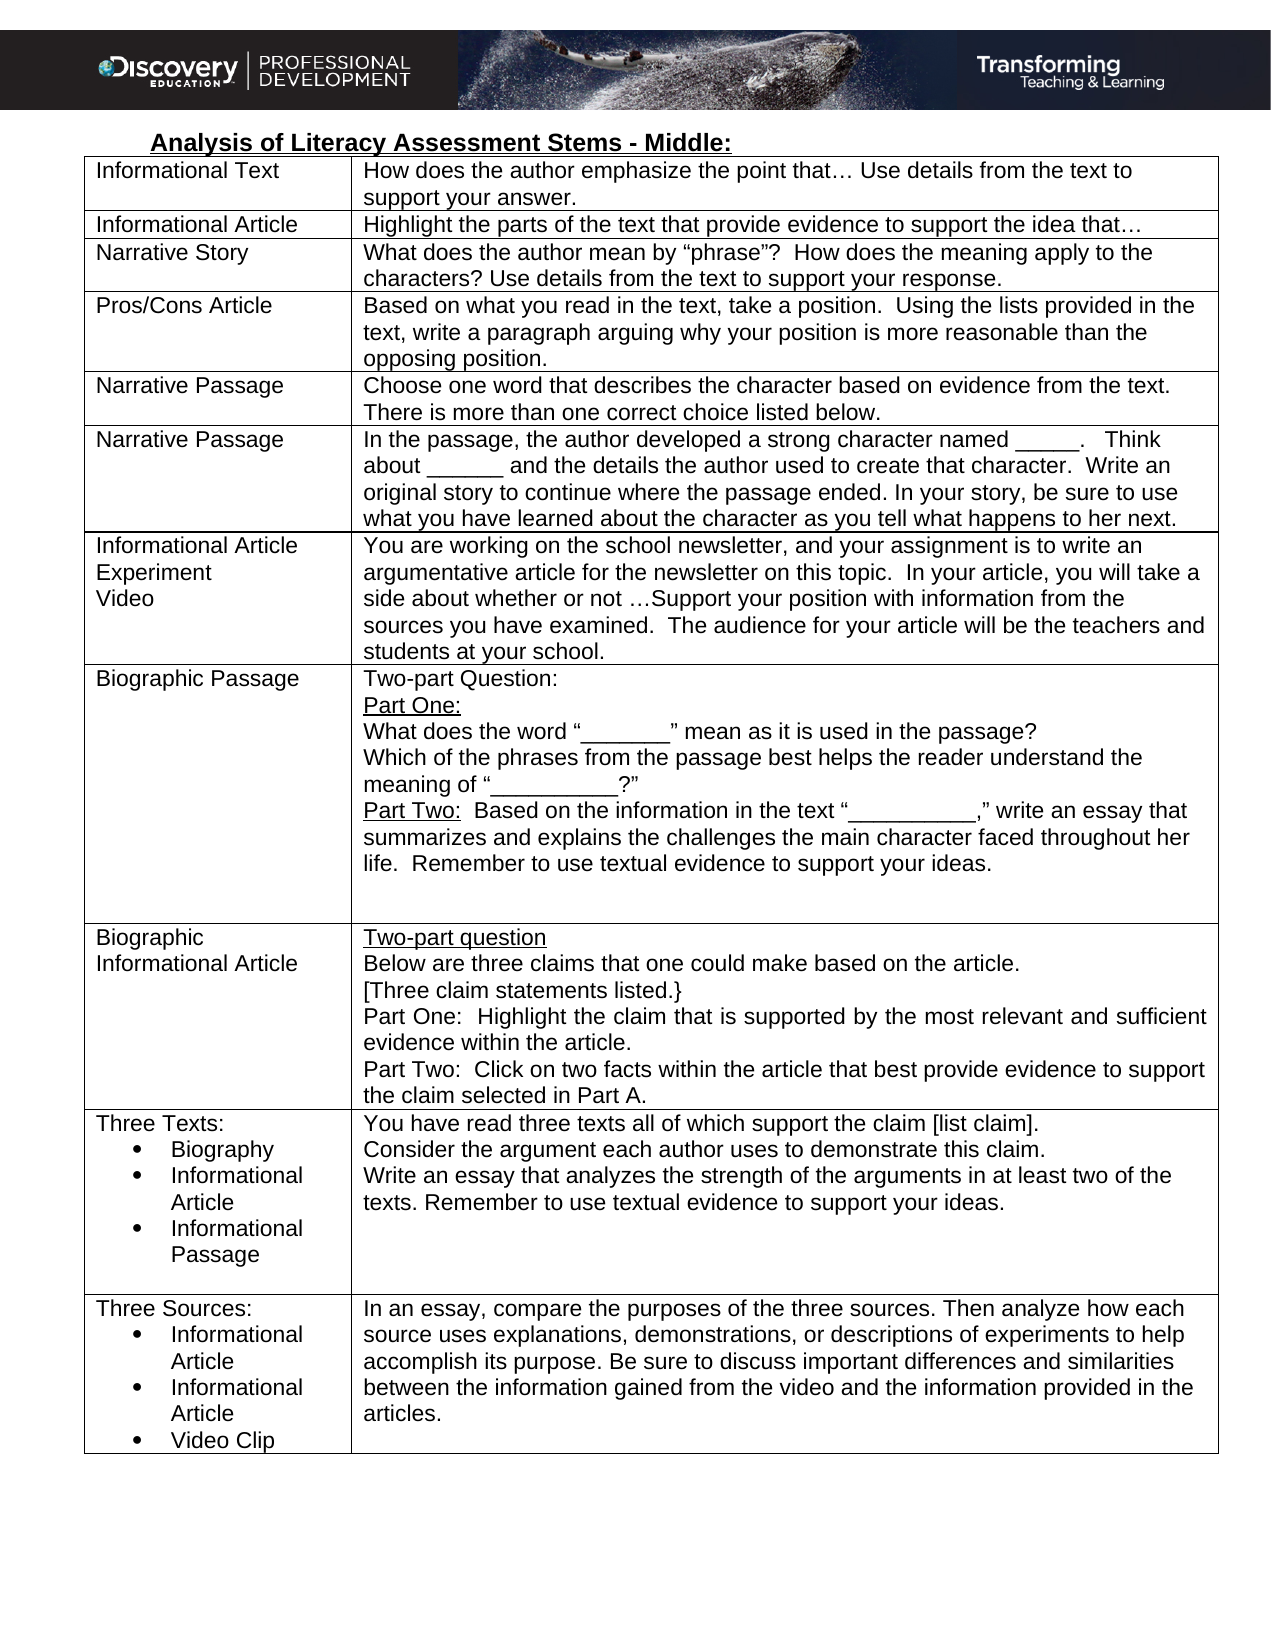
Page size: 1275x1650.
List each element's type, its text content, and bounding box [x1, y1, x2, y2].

table_cell You are working on the school newsletter, and your assignment is to write an argumentative article for the newsletter on this topic. In your article, you will take a side about whether or not …Support your position with information from the sources you have examined. The audience for your article will be the teachers and students at your school. [352, 533, 1218, 664]
table_cell What does the author mean by “phrase”? How does the meaning apply to the characters? Use details from the text to support your response. [352, 239, 1218, 291]
table_cell In an essay, compare the purposes of the three sources. Then analyze how each source uses explanations, demonstrations, or descriptions of experiments to help accomplish its purpose. Be sure to discuss important differences and similarities between the information gained from the video and the information provided in the articles. [352, 1295, 1218, 1453]
table_cell Pros/Cons Article [85, 292, 351, 371]
table_cell Choose one word that describes the character based on evidence from the text. There is more than one correct choice listed below. [352, 372, 1218, 425]
table_cell Based on what you read in the text, take a position. Using the lists provided in the text, write a paragraph arguing why your position is more reasonable than the opposing position. [352, 292, 1218, 371]
table_cell Three Sources: Informational Article Informational Article Video Clip [85, 1295, 351, 1453]
table_cell Two-part question Below are three claims that one could make based on the article. [Three claim statements listed.} Part One: Highlight the claim that is supported by the most relevant and sufficient evidence within the article. Part Two: Click on two facts within the article that best provide evidence to support the claim selected in Part A. [352, 924, 1218, 1108]
picture [0, 30, 1271, 110]
table_cell You have read three texts all of which support the claim [list claim]. Consider the argument each author uses to demonstrate this claim. Write an essay that analyzes the strength of the arguments in at least two of the texts. Remember to use textual evidence to support your ideas. [352, 1110, 1218, 1294]
table_cell Narrative Passage [85, 372, 351, 425]
table_header How does the author emphasize the point that… Use details from the text to support your answer. [352, 157, 1218, 210]
table_cell Informational Article [85, 211, 351, 237]
table_cell Narrative Story [85, 239, 351, 291]
table_cell Three Texts: Biography Informational Article Informational Passage [85, 1110, 351, 1294]
table_cell Narrative Passage [85, 426, 351, 531]
table_cell In the passage, the author developed a strong character named _____. Think about ______ and the details the author used to create that character. Write an original story to continue where the passage ended. In your story, be sure to use what you have learned about the character as you tell what happens to her next. [352, 426, 1218, 531]
table_header Informational Text [85, 157, 351, 210]
table_cell Biographic Passage [85, 665, 351, 923]
text Analysis of Literacy Assessment Stems - Middle: [150, 127, 1125, 156]
table_cell Highlight the parts of the text that provide evidence to support the idea that… [352, 211, 1218, 237]
table_cell Biographic Informational Article [85, 924, 351, 1108]
table_cell Informational Article Experiment Video [85, 533, 351, 664]
table_cell Two-part Question: Part One: What does the word “_______” mean as it is used in the passage? Which of the phrases from the passage best helps the reader understand the meaning of “__________?” Part Two: Based on the information in the text “__________,” write an essay that summarizes and explains the challenges the main character faced throughout her life. Remember to use textual evidence to support your ideas. [352, 665, 1218, 923]
